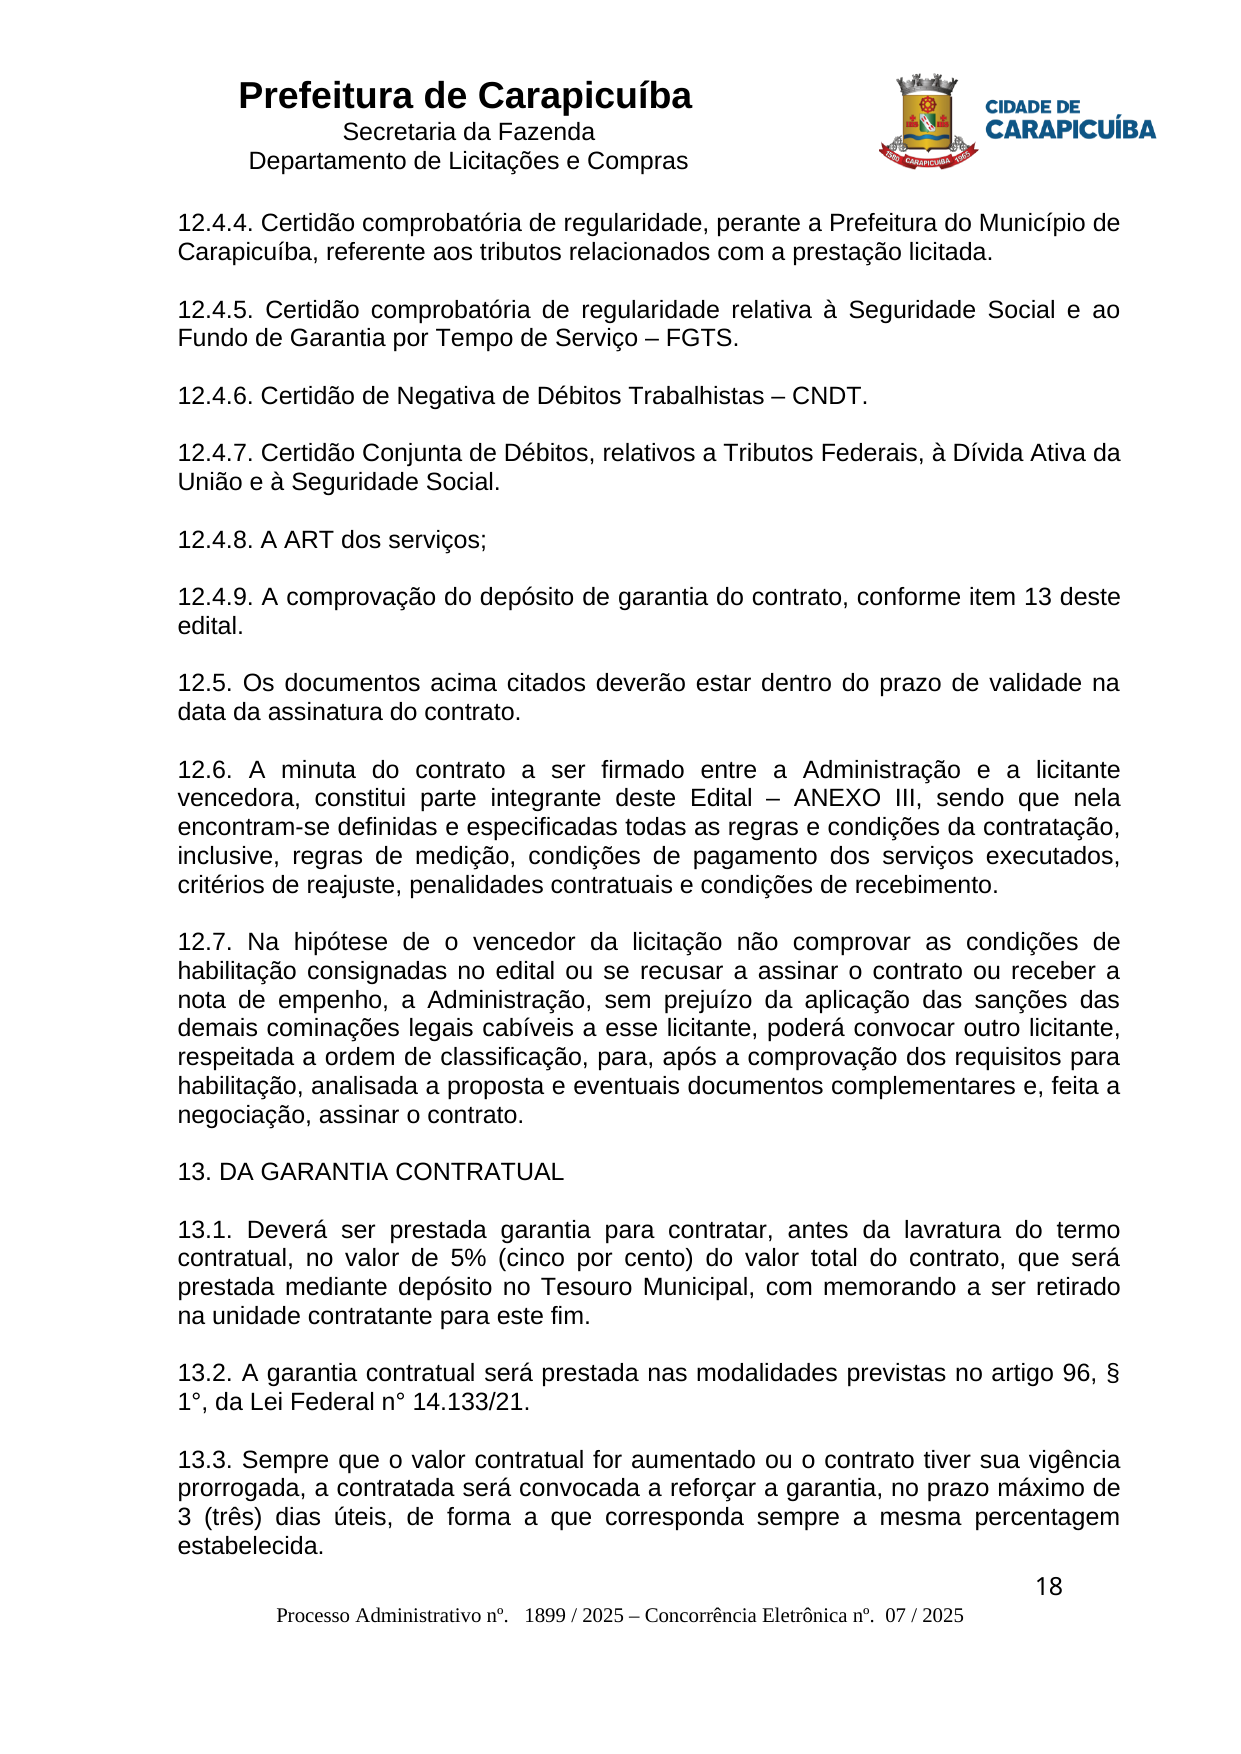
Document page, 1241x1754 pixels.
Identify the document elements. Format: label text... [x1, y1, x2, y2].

text 13.1. Deverá ser prestada garantia para contratar, antes da lavratura do termo contratual, no valor de 5% (cinco por cento) do valor total do contrato, que será prestada mediante depósito no Tesouro Municipal, com memorando a ser retirado na unidade contratante para este fim. [177, 1215, 1122, 1330]
text 12.4.5. Certidão comprobatória de regularidade relativa à Seguridade Social e ao Fundo de Garantia por Tempo de Serviço – FGTS. [177, 295, 1122, 352]
text 13. DA GARANTIA CONTRATUAL [177, 1157, 1122, 1186]
text 12.4.8. A ART dos serviços; [177, 525, 1122, 553]
text 12.6. A minuta do contrato a ser firmado entre a Administração e a licitante vencedora, constitui parte integrante deste Edital – ANEXO III, sendo que nela encontram-se definidas e especificadas todas as regras e condições da contratação, inclusive, regras de medição, condições de pagamento dos serviços executados, critérios de reajuste, penalidades contratuais e condições de recebimento. [177, 755, 1122, 898]
text 12.4.6. Certidão de Negativa de Débitos Trabalhistas – CNDT. [177, 381, 1122, 410]
text 13.2. A garantia contratual será prestada nas modalidades previstas no artigo 96, § 1°, da Lei Federal n° 14.133/21. [177, 1358, 1122, 1416]
text 12.4.4. Certidão comprobatória de regularidade, perante a Prefeitura do Município de Carapicuíba, referente aos tributos relacionados com a prestação licitada. [177, 208, 1122, 266]
text 12.4.9. A comprovação do depósito de garantia do contrato, conforme item 13 deste edital. [177, 582, 1122, 640]
text 12.4.7. Certidão Conjunta de Débitos, relativos a Tributos Federais, à Dívida Ativa da União e à Seguridade Social. [177, 438, 1122, 496]
text 12.7. Na hipótese de o vencedor da licitação não comprovar as condições de habilitação consignadas no edital ou se recusar a assinar o contrato ou receber a nota de empenho, a Administração, sem prejuízo da aplicação das sanções das demais cominações legais cabíveis a esse licitante, poderá convocar outro licitante, respeitada a ordem de classificação, para, após a comprovação dos requisitos para habilitação, analisada a proposta e eventuais documentos complementares e, feita a negociação, assinar o contrato. [177, 927, 1122, 1128]
text 13.3. Sempre que o valor contratual for aumentado ou o contrato tiver sua vigência prorrogada, a contratada será convocada a reforçar a garantia, no prazo máximo de 3 (três) dias úteis, de forma a que corresponda sempre a mesma percentagem estabelecida. [177, 1445, 1122, 1560]
text 12.5. Os documentos acima citados deverão estar dentro do prazo de validade na data da assinatura do contrato. [177, 668, 1122, 726]
picture [877, 65, 1159, 172]
